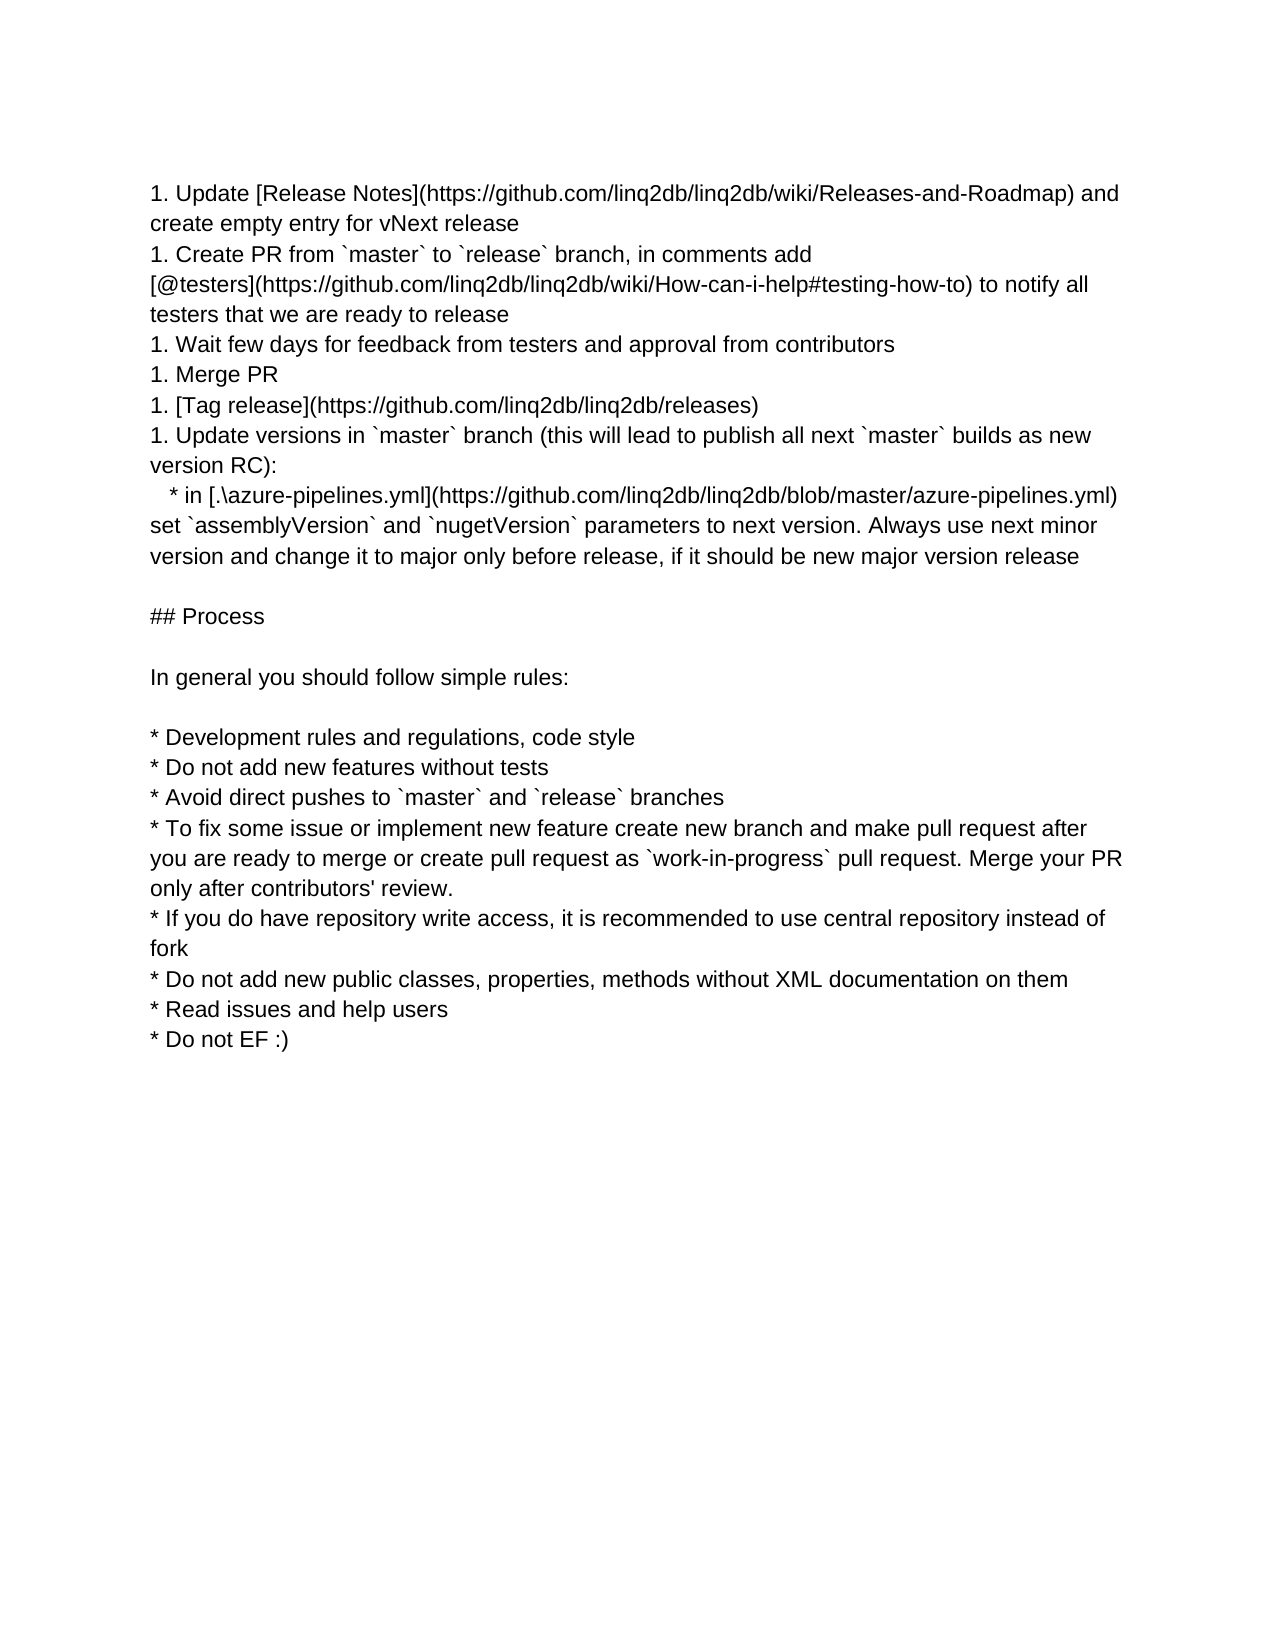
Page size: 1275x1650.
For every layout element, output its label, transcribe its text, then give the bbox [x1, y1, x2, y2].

text * If you do have repository write access, it is recommended to use central repository instead of fork [150, 905, 1125, 962]
text * Avoid direct pushes to `master` and `release` branches [150, 784, 1125, 811]
text * Development rules and regulations, code style [150, 724, 1125, 750]
text * To fix some issue or implement new feature create new branch and make pull request after you are ready to merge or create pull request as `work-in-progress` pull request. Merge your PR only after contributors' review. [150, 814, 1125, 901]
text 1. Wait few days for feedback from testers and approval from contributors [150, 331, 1125, 358]
text * Read issues and help users [150, 996, 1125, 1022]
text 1. Create PR from `master` to `release` branch, in comments add [@testers](https://github.com/linq2db/linq2db/wiki/How-can-i-help#testing-how-to) to notify all testers that we are ready to release [150, 241, 1125, 327]
text 1. Merge PR [150, 361, 1125, 388]
text * Do not EF :) [150, 1026, 1125, 1052]
text ## Process [150, 603, 1125, 629]
text * Do not add new public classes, properties, methods without XML documentation on them [150, 966, 1125, 992]
text 1. [Tag release](https://github.com/linq2db/linq2db/releases) [150, 392, 1125, 418]
text * Do not add new features without tests [150, 754, 1125, 781]
text 1. Update [Release Notes](https://github.com/linq2db/linq2db/wiki/Releases-and-Roadmap) and create empty entry for vNext release [150, 180, 1125, 237]
text * in [.\azure-pipelines.yml](https://github.com/linq2db/linq2db/blob/master/azure-pipelines.yml) set `assemblyVersion` and `nugetVersion` parameters to next version. Always use next minor version and change it to major only before release, if it should be new major version release [150, 482, 1125, 569]
text In general you should follow simple rules: [150, 663, 1125, 690]
text 1. Update versions in `master` branch (this will lead to publish all next `master` builds as new version RC): [150, 422, 1125, 478]
